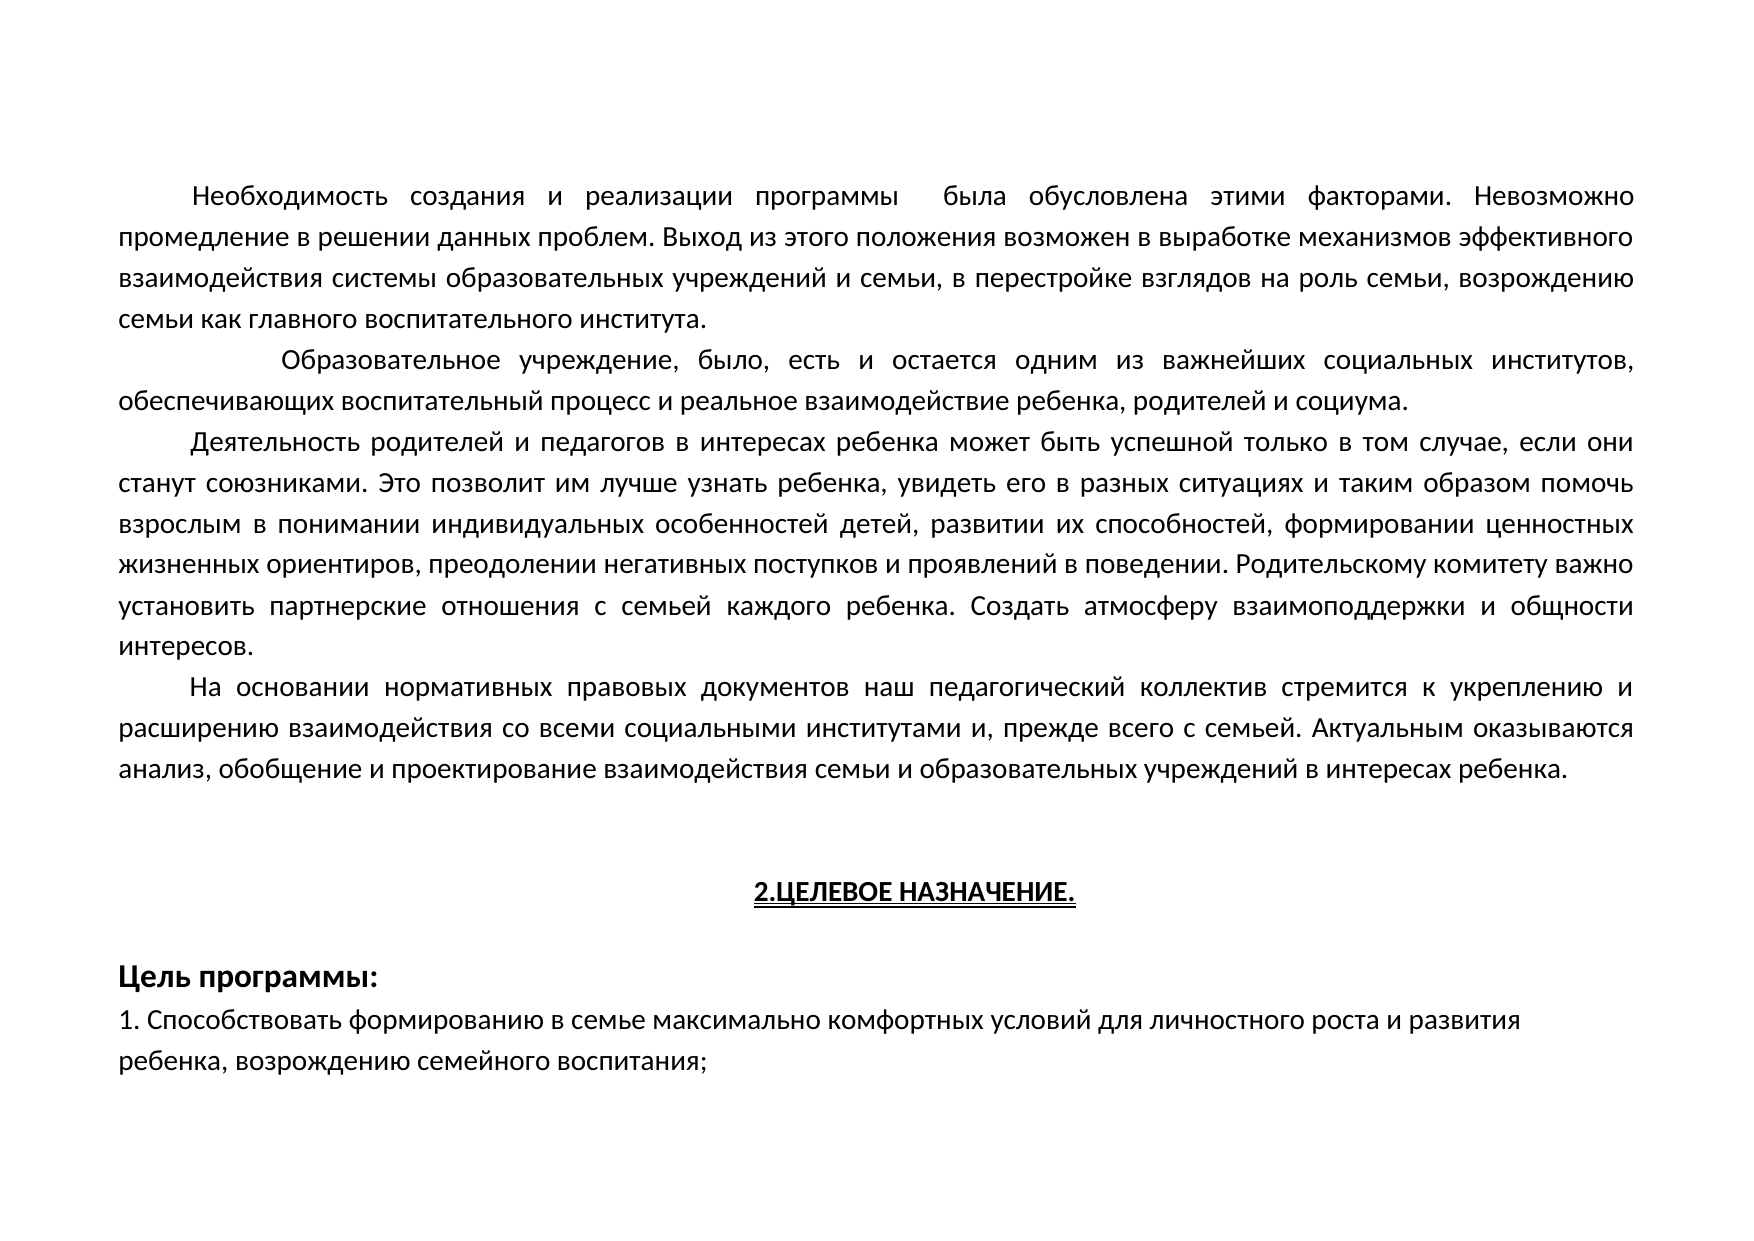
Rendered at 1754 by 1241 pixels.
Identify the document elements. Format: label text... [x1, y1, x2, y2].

text Образовательное учреждение, было, есть и остается одним из важнейших социальных институтов, обеспечивающих воспитательный процесс и реальное взаимодействие ребенка, родителей и социума. [118, 341, 1636, 417]
text Деятельность родителей и педагогов в интересах ребенка может быть успешной только в том случае, если они станут союзниками. Это позволит им лучше узнать ребенка, увидеть его в разных ситуациях и таким образом помочь взрослым в понимании индивидуальных особенностей детей, развитии их способностей, формировании ценностных жизненных ориентиров, преодолении негативных поступков и проявлений в поведении. Родительскому комитету важно установить партнерские отношения с семьей каждого ребенка. Создать атмосферу взаимоподдержки и общности интересов. [118, 423, 1636, 663]
text 2.ЦЕЛЕВОЕ НАЗНАЧЕНИЕ. [118, 873, 1636, 909]
text Цель программы: 1. Способствовать формированию в семье максимально комфортных условий для личностного роста и развития ребенка, возрождению семейного воспитания; [118, 955, 1636, 1078]
text Необходимость создания и реализации программы была обусловлена этими факторами. Невозможно промедление в решении данных проблем. Выход из этого положения возможен в выработке механизмов эффективного взаимодействия системы образовательных учреждений и семьи, в перестройке взглядов на роль семьи, возрождению семьи как главного воспитательного института. [118, 177, 1636, 336]
text На основании нормативных правовых документов наш педагогический коллектив стремится к укреплению и расширению взаимодействия со всеми социальными институтами и, прежде всего с семьей. Актуальным оказываются анализ, обобщение и проектирование взаимодействия семьи и образовательных учреждений в интересах ребенка. [118, 668, 1636, 786]
